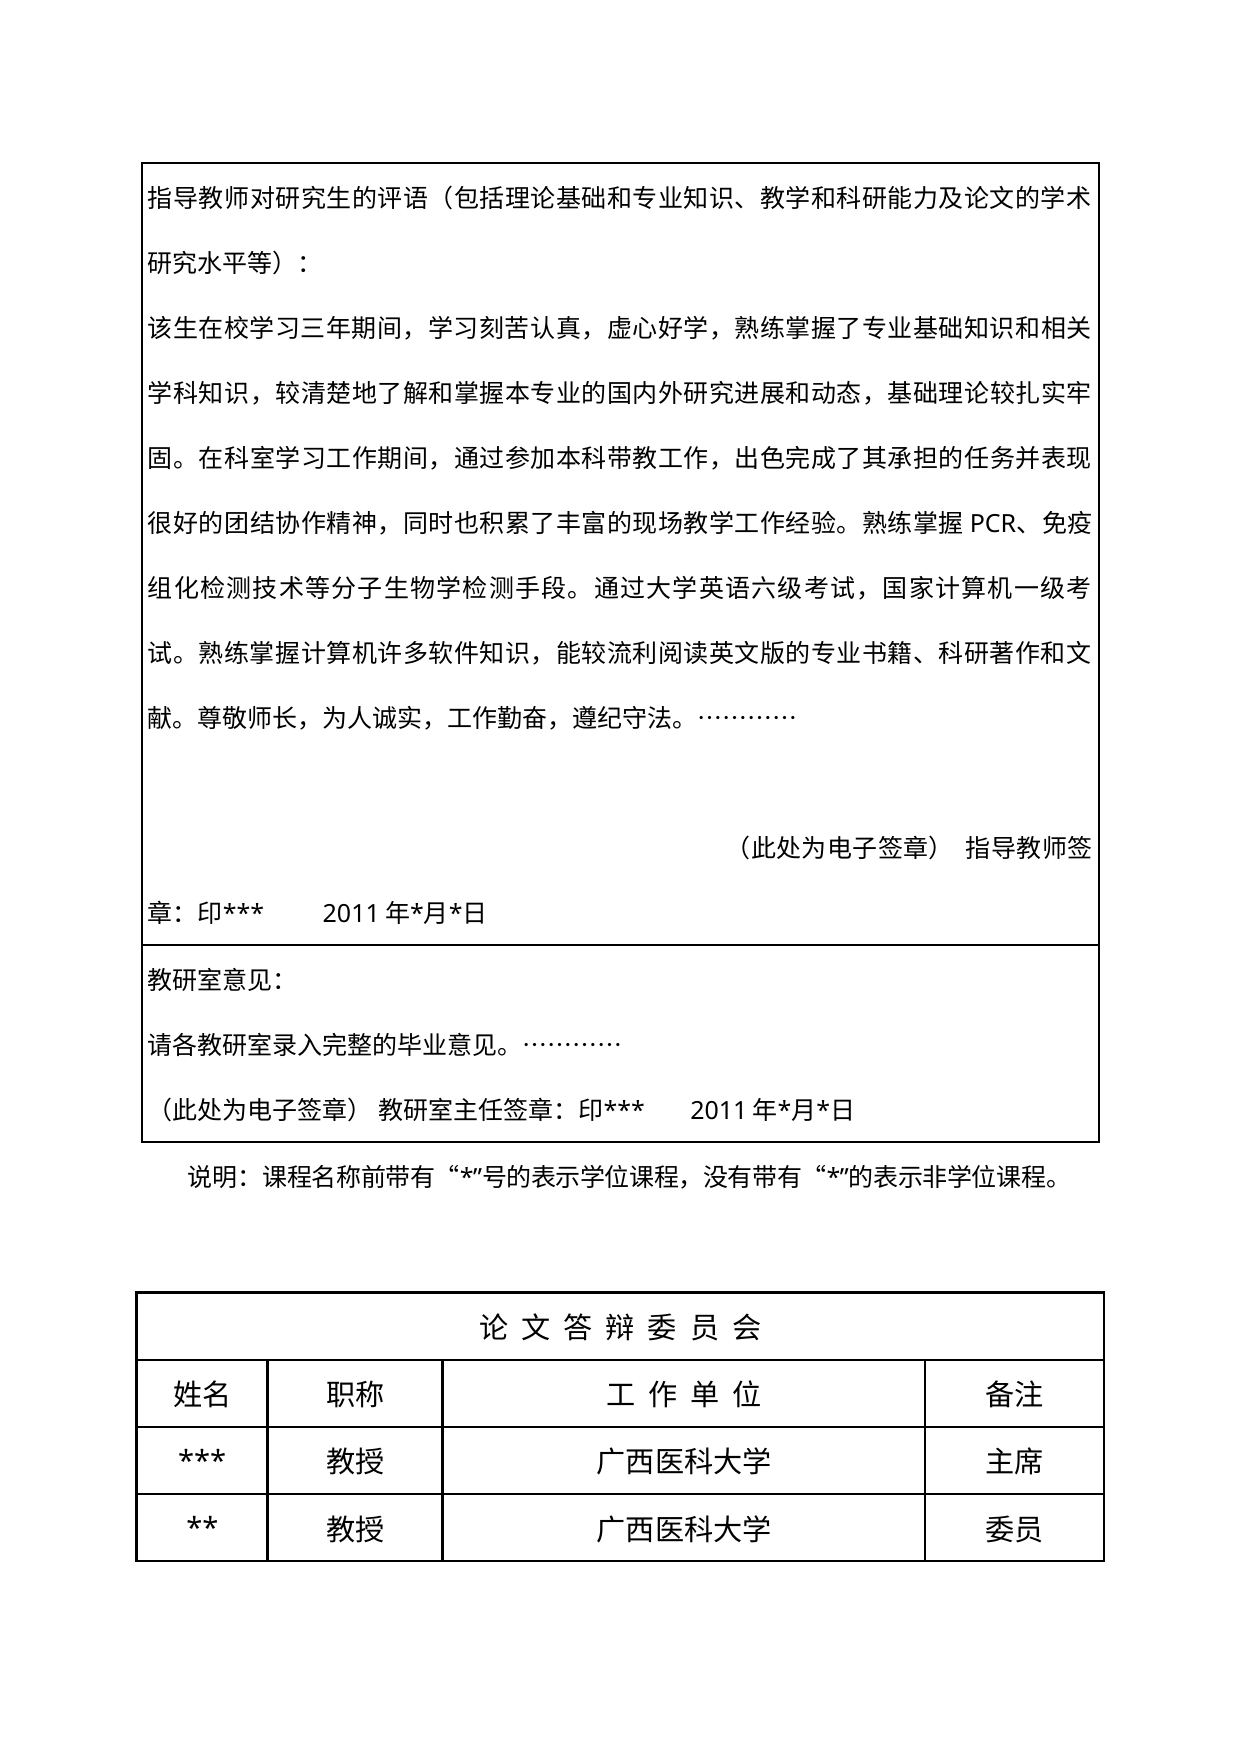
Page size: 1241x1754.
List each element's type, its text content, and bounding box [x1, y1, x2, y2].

table_cell 姓名 [138, 1361, 266, 1426]
table_cell 委员 [926, 1495, 1103, 1560]
table_cell 职称 [269, 1361, 441, 1426]
table_cell 工 作 单 位 [444, 1361, 924, 1426]
table_cell 教授 [269, 1495, 441, 1560]
table_cell 主席 [926, 1428, 1103, 1493]
table_cell 备注 [926, 1361, 1103, 1426]
table_cell 广西医科大学 [444, 1428, 924, 1493]
table_cell 教研室意见： 请各教研室录入完整的毕业意见。………… （此处为电子签章） 教研室主任签章：印*** 2011年*月*日 [143, 946, 1098, 1141]
table_cell 教授 [269, 1428, 441, 1493]
table_cell *** [138, 1428, 266, 1493]
table_header 论 文 答 辩 委 员 会 [138, 1294, 1103, 1358]
table_cell 广西医科大学 [444, 1495, 924, 1560]
text 说明：课程名称前带有“*”号的表示学位课程，没有带有“*”的表示非学位课程。 [187, 1143, 1053, 1208]
table_cell 指导教师对研究生的评语（包括理论基础和专业知识、教学和科研能力及论文的学术研究水平等）： 该生在校学习三年期间，学习刻苦认真，虚心好学，熟练掌握了专业基础知识和相关学科知识，较清楚地了解和掌握本专业的国内外研究进展和动态，基础理论较扎实牢固。在科室学习工作期间，通过参加本科带教工作，出色完成了其承担的任务并表现很好的团结协作精神，同时也积累了丰富的现场教学工作经验。熟练掌握PCR、免疫组化检测技术等分子生物学检测手段。通过大学英语六级考试，国家计算机一级考试。熟练掌握计算机许多软件知识，能较流利阅读英文版的专业书籍、科研著作和文献。尊敬师长，为人诚实，工作勤奋，遵纪守法。………… （此处为电子签章） 指导教师签章：印*** 2011年*月*日 [143, 164, 1098, 944]
table_cell ** [138, 1495, 266, 1560]
